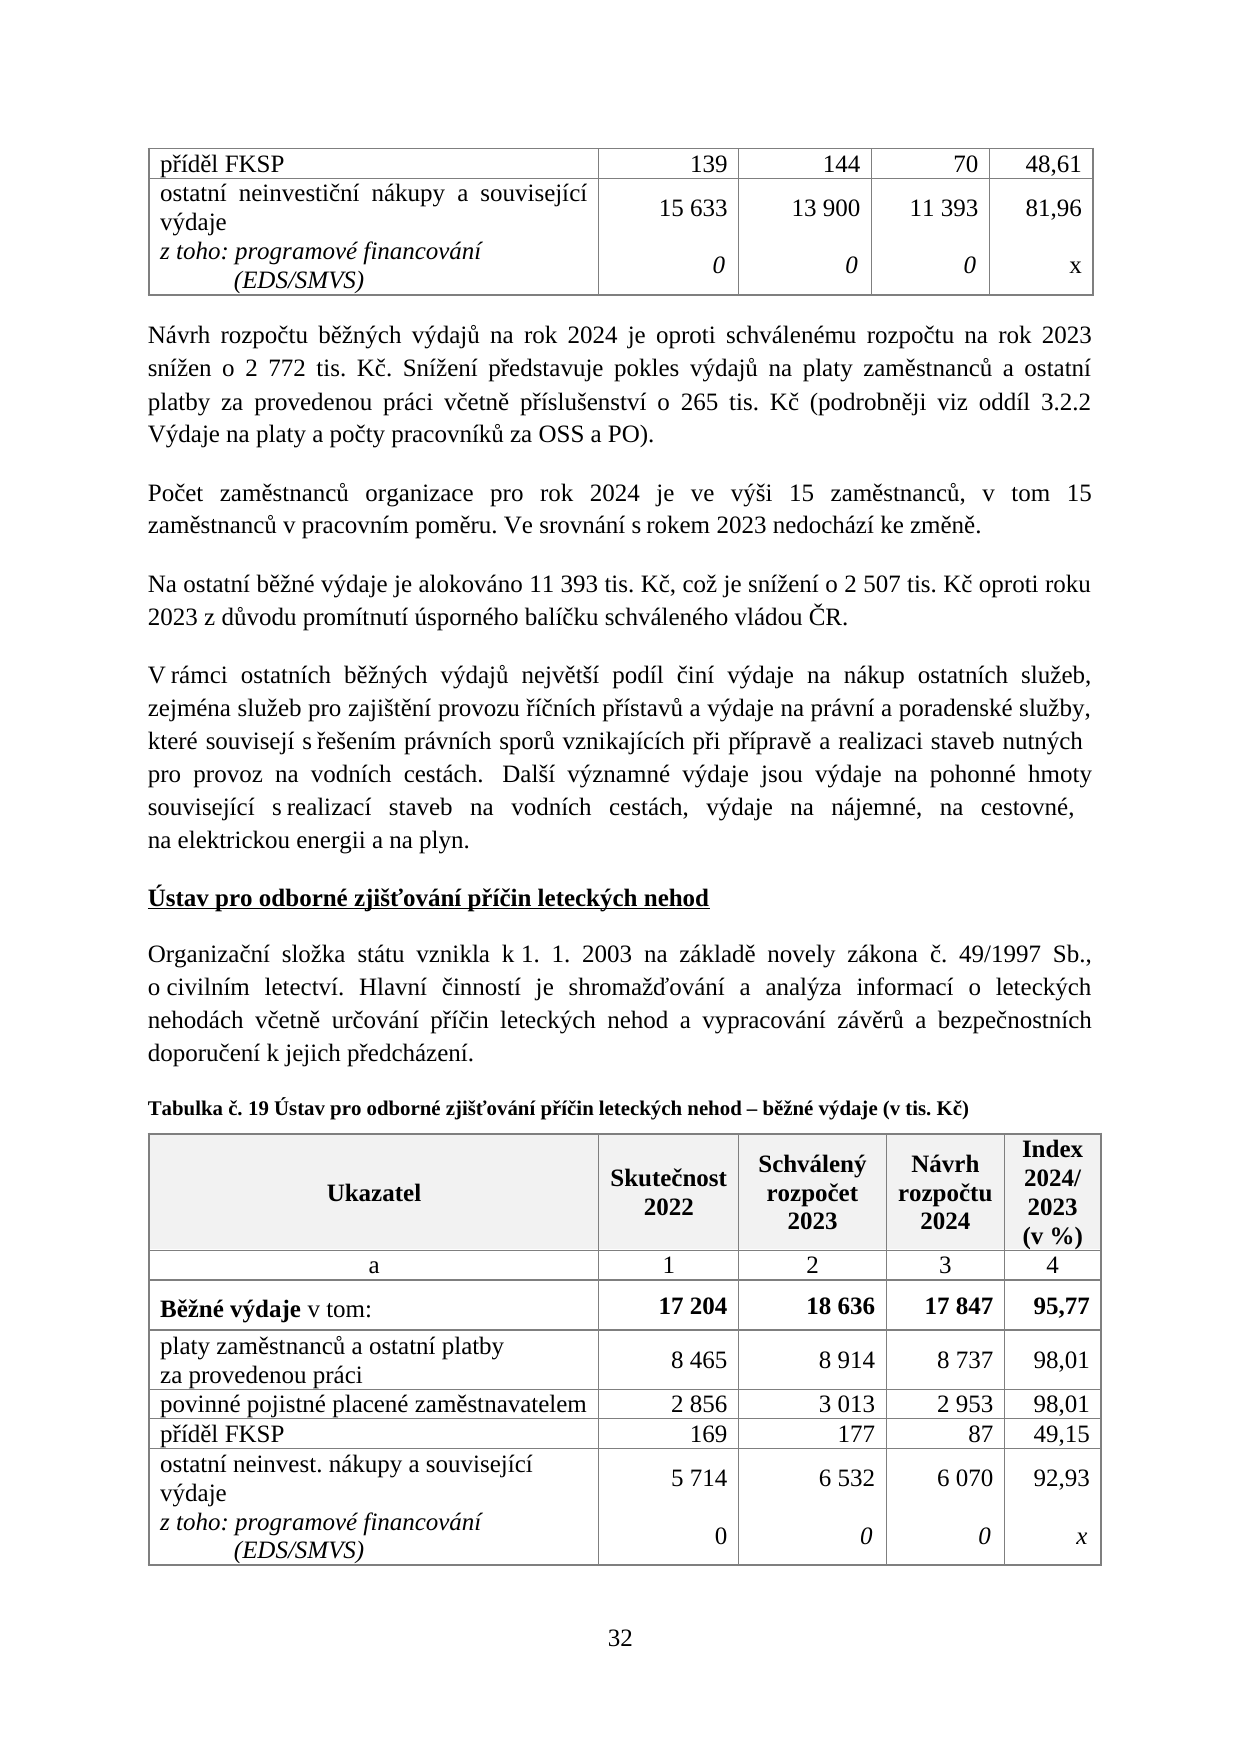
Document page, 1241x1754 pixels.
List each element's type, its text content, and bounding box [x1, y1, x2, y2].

table_header Index 2024/ 2023 (v %) [1005, 1135, 1100, 1249]
table_cell z toho: programové financování (EDS/SMVS) [150, 236, 598, 293]
text Organizační složka státu vznikla k 1. 1. 2003 na základě novely zákona č. 49/1997 Sb., o civilním letectví. Hlavní činností je shromažďování a analýza informací o leteckých nehodách včetně určování příčin leteckých nehod a vypracování závěrů a bezpečnostních doporučení k jejich předcházení. [148, 939, 1093, 1067]
table_cell 70 [872, 149, 989, 177]
table_cell 6 532 [739, 1449, 886, 1507]
table_cell platy zaměstnanců a ostatní platby za provedenou práci [150, 1331, 598, 1388]
table_header Návrh rozpočtu 2024 [887, 1135, 1004, 1249]
table_cell 0 [739, 1507, 886, 1564]
table_cell 18 636 [739, 1281, 886, 1329]
table_cell x [1005, 1507, 1100, 1564]
table_cell 0 [599, 236, 738, 293]
table_cell 6 070 [887, 1449, 1004, 1507]
table_cell 92,93 [1005, 1449, 1100, 1507]
table_cell ostatní neinvestiční nákupy a související výdaje [150, 179, 598, 236]
table_cell 17 204 [599, 1281, 738, 1329]
table_cell 2 953 [887, 1390, 1004, 1418]
text Tabulka č. 19 Ústav pro odborné zjišťování příčin leteckých nehod – běžné výdaje (v tis. Kč) [148, 1096, 1093, 1120]
table_cell 11 393 [872, 179, 989, 236]
table_cell 17 847 [887, 1281, 1004, 1329]
table_cell 3 [887, 1251, 1004, 1279]
text V rámci ostatních běžných výdajů největší podíl činí výdaje na nákup ostatních služeb, zejména služeb pro zajištění provozu říčních přístavů a výdaje na právní a poradenské služby, které souvisejí s řešením právních sporů vznikajících při přípravě a realizaci staveb nutných pro provoz na vodních cestách. Další významné výdaje jsou výdaje na pohonné hmoty související s realizací staveb na vodních cestách, výdaje na nájemné, na cestovné, na elektrickou energii a na plyn. [148, 660, 1093, 853]
table_header Skutečnost 2022 [599, 1135, 738, 1249]
table_cell 8 737 [887, 1331, 1004, 1388]
table_cell 13 900 [739, 179, 871, 236]
table_cell 169 [599, 1419, 738, 1448]
table_cell 3 013 [739, 1390, 886, 1418]
table_cell 98,01 [1005, 1390, 1100, 1418]
table_cell 2 [739, 1251, 886, 1279]
table_cell 0 [739, 236, 871, 293]
table_cell 177 [739, 1419, 886, 1448]
table_cell 48,61 [990, 149, 1092, 177]
table_cell 49,15 [1005, 1419, 1100, 1448]
table_cell a [150, 1251, 598, 1279]
table_cell 87 [887, 1419, 1004, 1448]
table_cell příděl FKSP [150, 1419, 598, 1448]
text Na ostatní běžné výdaje je alokováno 11 393 tis. Kč, což je snížení o 2 507 tis. Kč oproti roku 2023 z důvodu promítnutí úsporného balíčku schváleného vládou ČR. [148, 569, 1093, 630]
table_cell 1 [599, 1251, 738, 1279]
table_cell 0 [872, 236, 989, 293]
table_cell x [990, 236, 1092, 293]
table_cell povinné pojistné placené zaměstnavatelem [150, 1390, 598, 1418]
table_cell 8 465 [599, 1331, 738, 1388]
table_cell 0 [887, 1507, 1004, 1564]
subtitle Ústav pro odborné zjišťování příčin leteckých nehod [148, 883, 1093, 912]
table_header Ukazatel [150, 1135, 598, 1249]
table_cell 144 [739, 149, 871, 177]
table_cell 0 [599, 1507, 738, 1564]
table_cell 95,77 [1005, 1281, 1100, 1329]
table_cell ostatní neinvest. nákupy a související výdaje [150, 1449, 598, 1507]
table_cell z toho: programové financování (EDS/SMVS) [150, 1507, 598, 1564]
table_cell 8 914 [739, 1331, 886, 1388]
table_cell 98,01 [1005, 1331, 1100, 1388]
table_cell Běžné výdaje v tom: [150, 1281, 598, 1329]
text Návrh rozpočtu běžných výdajů na rok 2024 je oproti schválenému rozpočtu na rok 2023 snížen o 2 772 tis. Kč. Snížení představuje pokles výdajů na platy zaměstnanců a ostatní platby za provedenou práci včetně příslušenství o 265 tis. Kč (podrobněji viz oddíl 3.2.2 Výdaje na platy a počty pracovníků za OSS a PO). [148, 321, 1093, 448]
table_cell 139 [599, 149, 738, 177]
table_cell 81,96 [990, 179, 1092, 236]
text Počet zaměstnanců organizace pro rok 2024 je ve výši 15 zaměstnanců, v tom 15 zaměstnanců v pracovním poměru. Ve srovnání s rokem 2023 nedochází ke změně. [148, 478, 1093, 539]
table_cell příděl FKSP [150, 149, 598, 177]
table_cell 5 714 [599, 1449, 738, 1507]
table_header Schválený rozpočet 2023 [739, 1135, 886, 1249]
table_cell 4 [1005, 1251, 1100, 1279]
table_cell 15 633 [599, 179, 738, 236]
table_cell 2 856 [599, 1390, 738, 1418]
